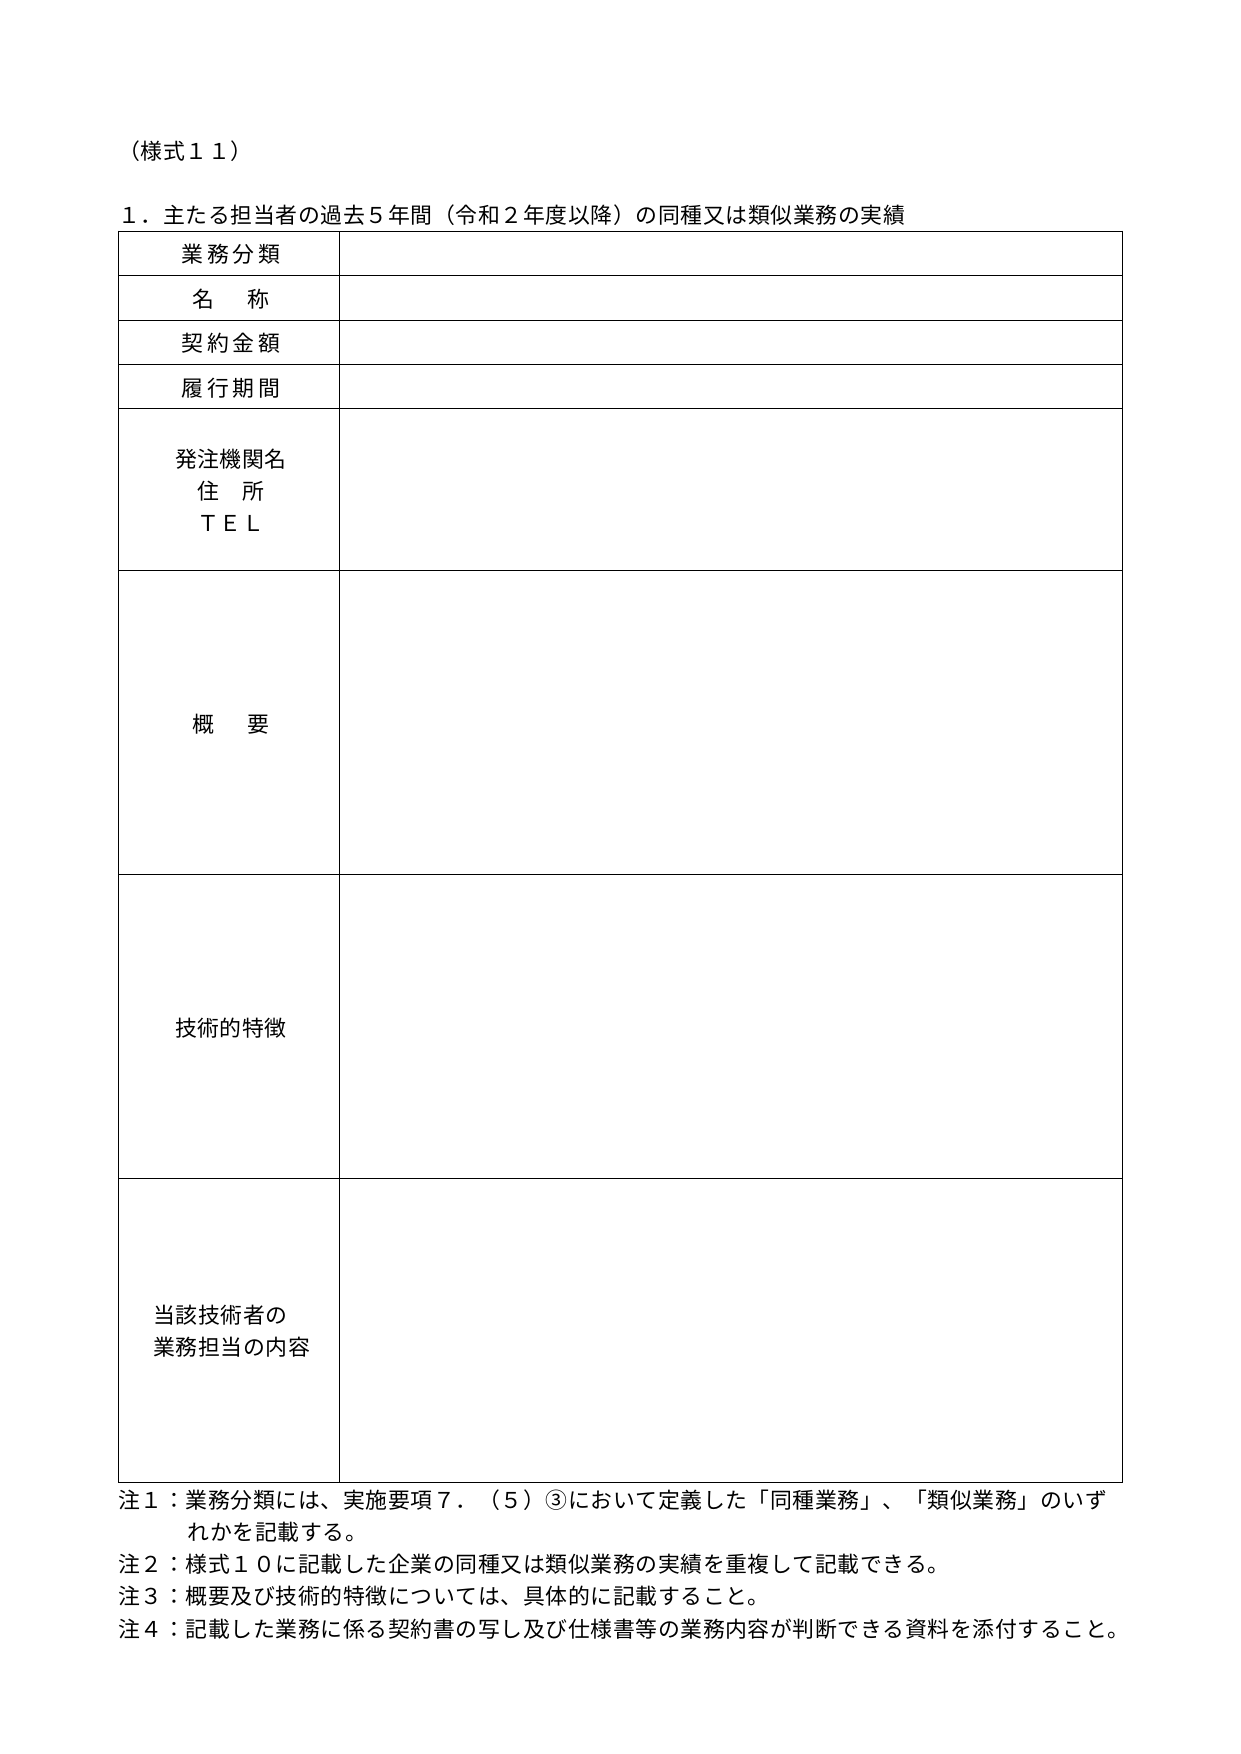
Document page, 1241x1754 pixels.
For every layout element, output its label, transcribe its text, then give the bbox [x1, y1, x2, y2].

table_cell [340, 276, 1122, 319]
table_cell 履行期間 [119, 365, 339, 408]
text １．主たる担当者の過去５年間（令和２年度以降）の同種又は類似業務の実績 [118, 198, 1125, 231]
table_cell 概要 [119, 571, 339, 874]
table_cell [340, 1179, 1122, 1482]
table_cell 名称 [119, 276, 339, 319]
table_cell 当該技術者の 業務担当の内容 [119, 1179, 339, 1482]
table_cell [340, 321, 1122, 364]
text 注４：記載した業務に係る契約書の写し及び仕様書等の業務内容が判断できる資料を添付すること。 [118, 1611, 1125, 1643]
table_cell [340, 365, 1122, 408]
table_cell 契約金額 [119, 321, 339, 364]
text 注２：様式１０に記載した企業の同種又は類似業務の実績を重複して記載できる。 [118, 1547, 1125, 1579]
table_cell [340, 875, 1122, 1178]
text （様式１１） [118, 134, 1125, 166]
table_cell 技術的特徴 [119, 875, 339, 1178]
table_cell [340, 571, 1122, 874]
table_header [340, 232, 1122, 275]
text 注１：業務分類には、実施要項７．（５）③において定義した「同種業務」、「類似業務」のいずれかを記載する。 [118, 1483, 1125, 1547]
text 注３：概要及び技術的特徴については、具体的に記載すること。 [118, 1579, 1125, 1611]
table_cell 発注機関名 住 所 ＴＥＬ [119, 409, 339, 570]
table_cell [340, 409, 1122, 570]
table_header 業務分類 [119, 232, 339, 275]
